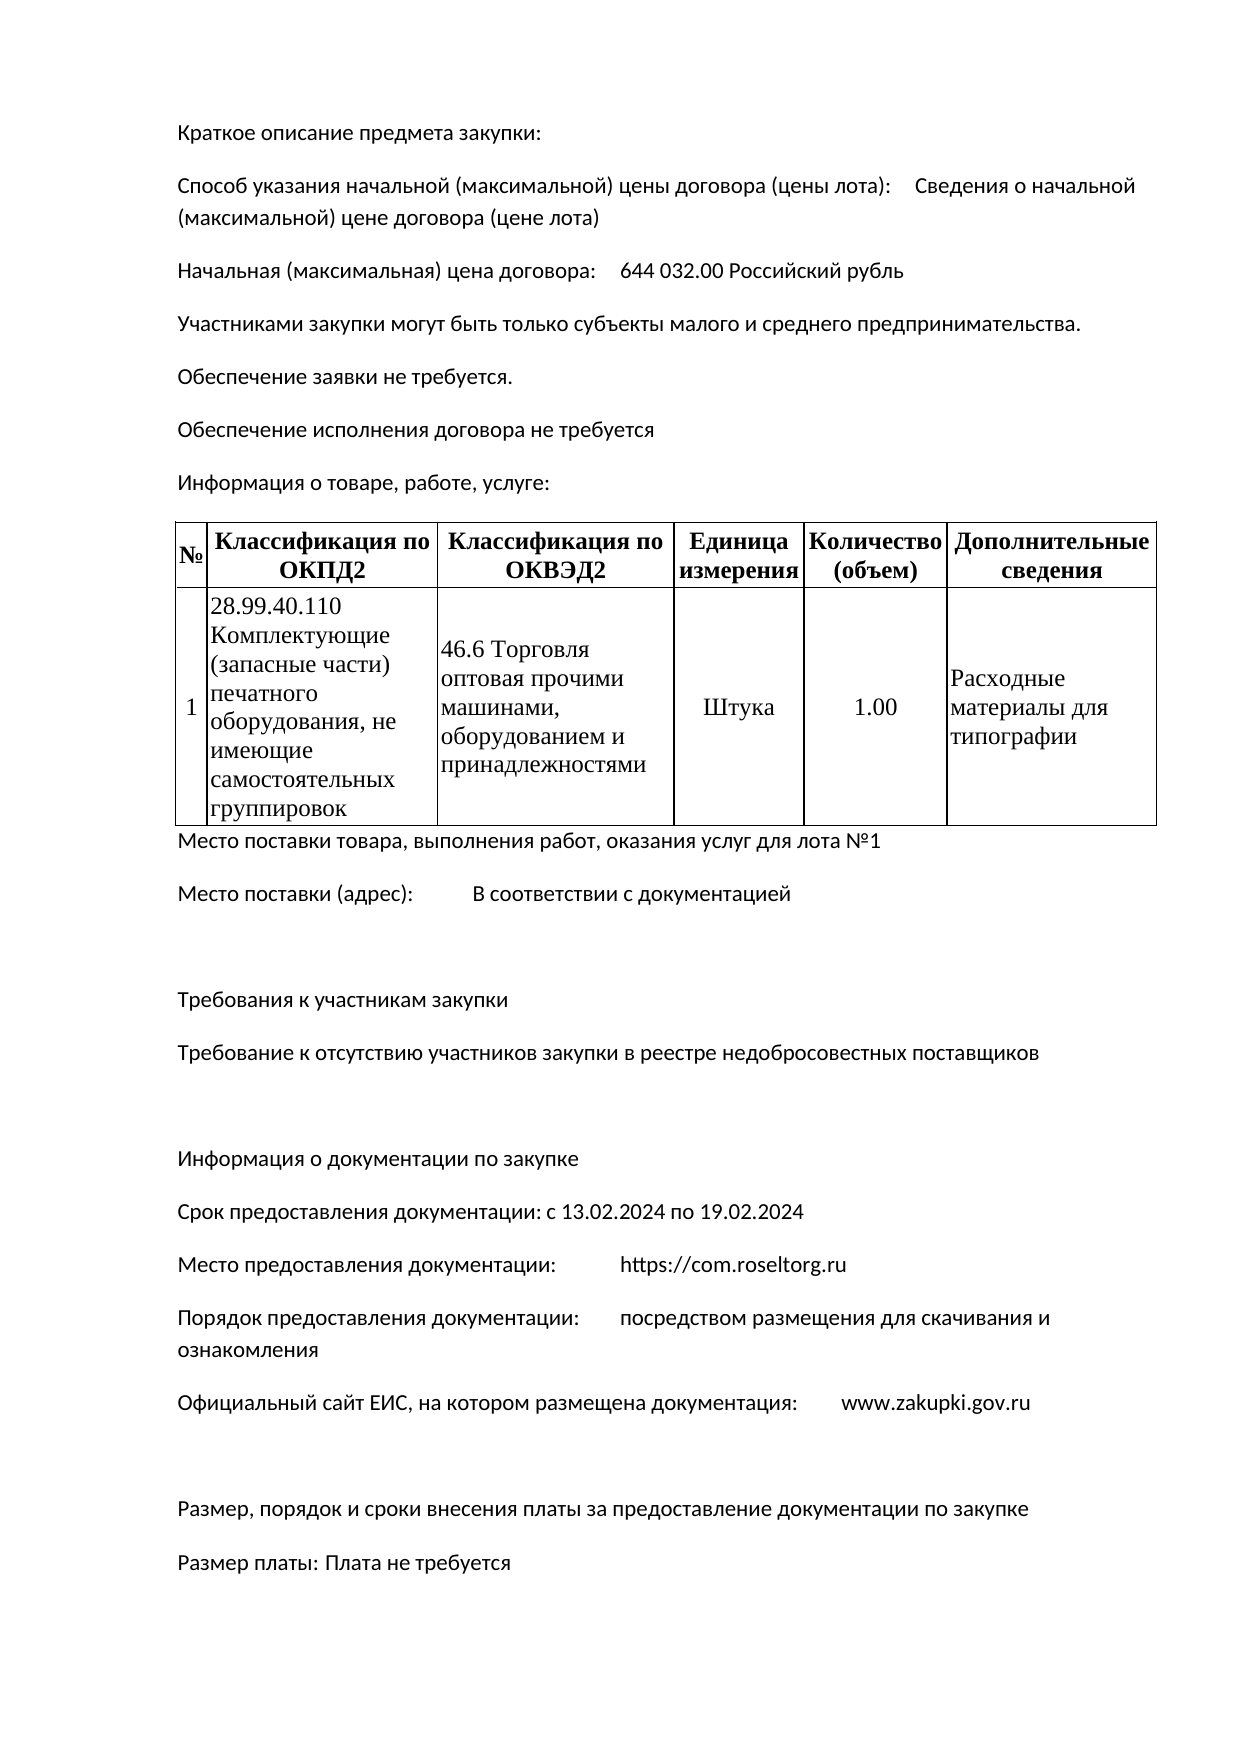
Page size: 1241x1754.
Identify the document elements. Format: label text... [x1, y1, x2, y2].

text Место предоставления документации: https://com.roseltorg.ru [177, 1250, 1152, 1278]
table_cell Расходные материалы для типографии [948, 588, 1156, 824]
text Краткое описание предмета закупки: [177, 118, 1152, 146]
text Официальный сайт ЕИС, на котором размещена документация: www.zakupki.gov.ru [177, 1388, 1152, 1417]
text Способ указания начальной (максимальной) цены договора (цены лота): Сведения о начальной (максимальной) цене договора (цене лота) [177, 171, 1152, 231]
text Место поставки товара, выполнения работ, оказания услуг для лота №1 [177, 826, 1152, 854]
text Срок предоставления документации: с 13.02.2024 по 19.02.2024 [177, 1197, 1152, 1225]
table_cell 1.00 [805, 588, 946, 824]
table_header Классификация по ОКВЭД2 [438, 523, 673, 587]
text Размер платы: Плата не требуется [177, 1548, 1152, 1576]
text Требование к отсутствию участников закупки в реестре недобросовестных поставщиков [177, 1038, 1152, 1066]
table_cell 28.99.40.110 Комплектующие (запасные части) печатного оборудования, не имеющие самостоятельных группировок [208, 588, 437, 824]
table_header Количество (объем) [805, 523, 946, 587]
table_header Дополнительные сведения [948, 523, 1156, 587]
table_header № [176, 523, 206, 587]
text Размер, порядок и сроки внесения платы за предоставление документации по закупке [177, 1494, 1152, 1523]
table_cell 1 [176, 588, 206, 824]
text Порядок предоставления документации: посредством размещения для скачивания и ознакомления [177, 1303, 1152, 1363]
text Обеспечение заявки не требуется. [177, 362, 1152, 390]
table_cell 46.6 Торговля оптовая прочими машинами, оборудованием и принадлежностями [438, 588, 673, 824]
text Место поставки (адрес): В соответствии с документацией [177, 879, 1152, 907]
table_header Классификация по ОКПД2 [208, 523, 437, 587]
table_cell Штука [675, 588, 803, 824]
table_header Единица измерения [675, 523, 803, 587]
text Участниками закупки могут быть только субъекты малого и среднего предпринимательства. [177, 309, 1152, 337]
text Информация о товаре, работе, услуге: [177, 468, 1152, 496]
text Требования к участникам закупки [177, 985, 1152, 1013]
text Информация о документации по закупке [177, 1144, 1152, 1172]
text Обеспечение исполнения договора не требуется [177, 415, 1152, 443]
text Начальная (максимальная) цена договора: 644 032.00 Российский рубль [177, 256, 1152, 284]
